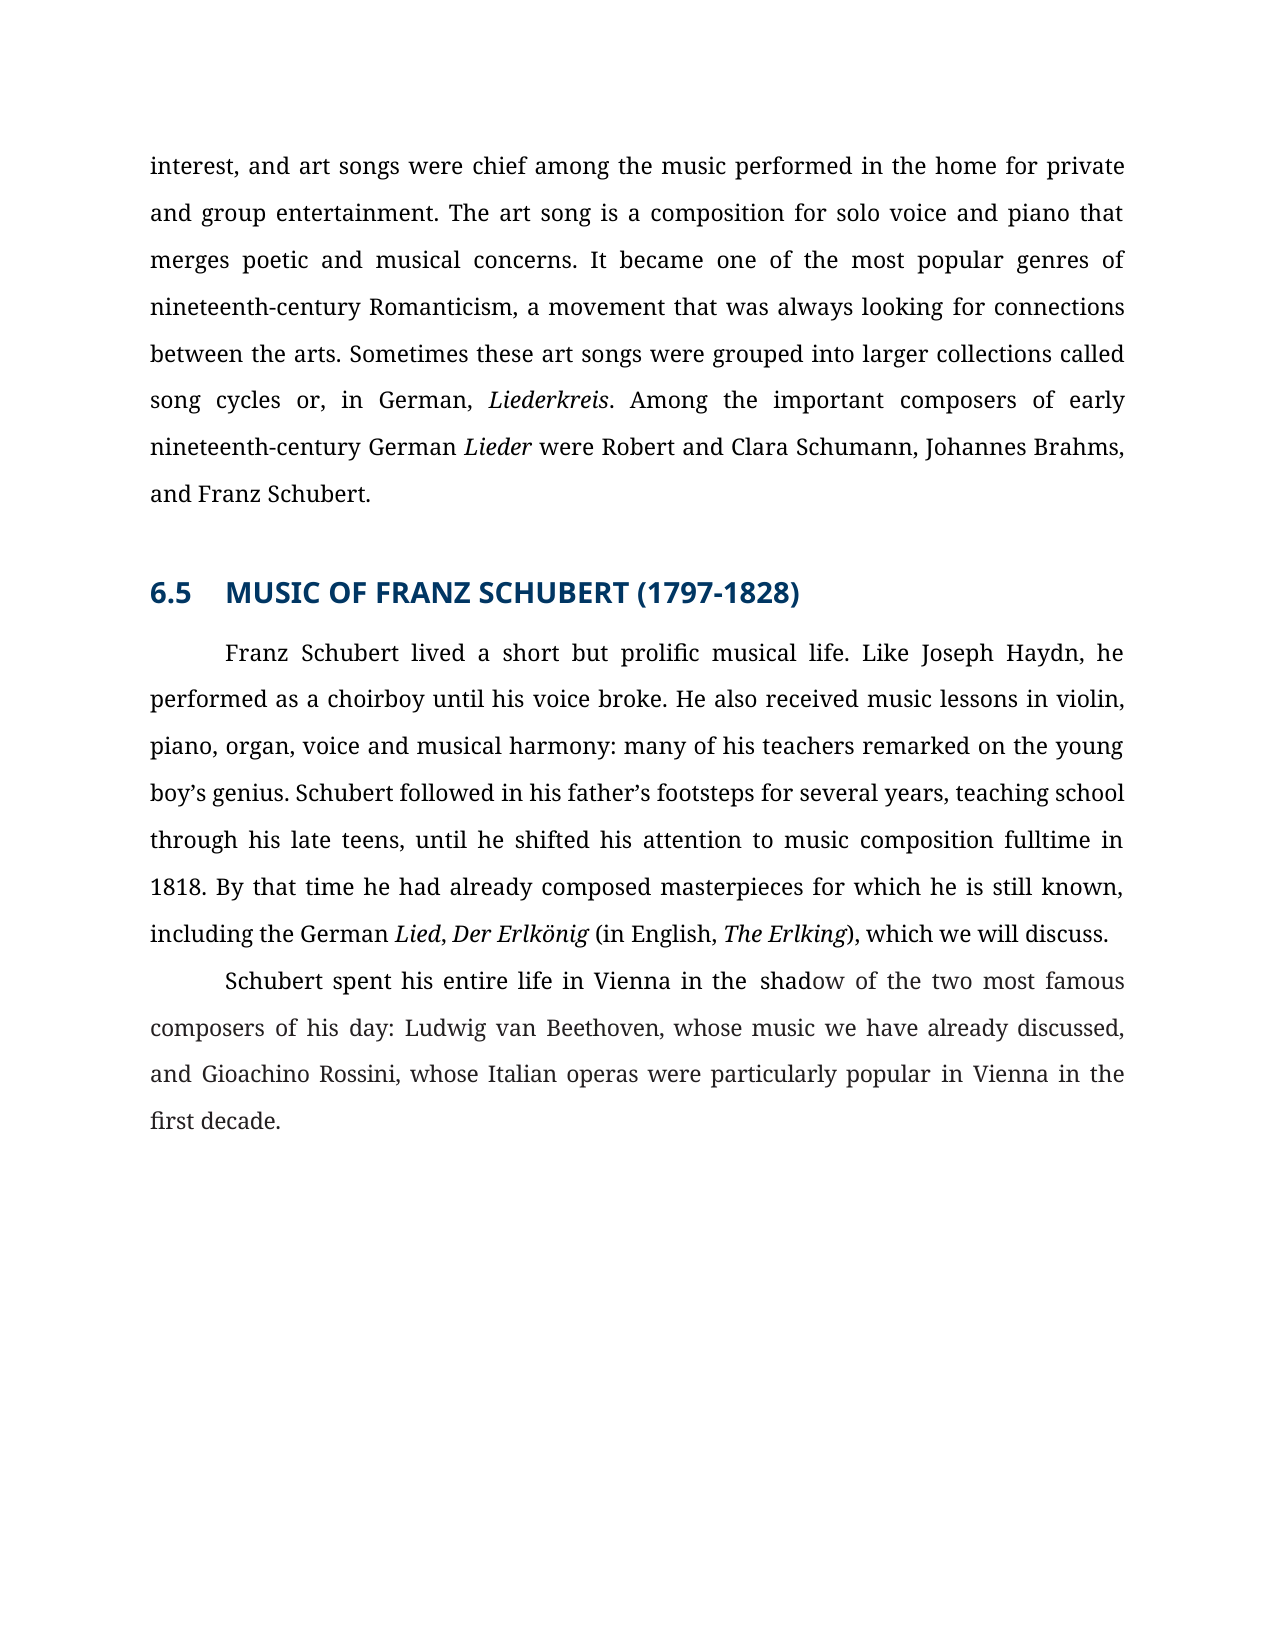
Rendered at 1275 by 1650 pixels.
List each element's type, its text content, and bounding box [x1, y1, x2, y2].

text Schubert spent his entire life in Vienna in the shadow of the two most famous composers of his day: Ludwig van Beethoven, whose music we have already discussed, and Gioachino Rossini, whose Italian operas were particularly popular in Vienna in the first decade. [150, 965, 1125, 1137]
text Franz Schubert lived a short but prolific musical life. Like Joseph Haydn, he performed as a choirboy until his voice broke. He also received music lessons in violin, piano, organ, voice and musical harmony: many of his teachers remarked on the young boy’s genius. Schubert followed in his father’s footsteps for several years, teaching school through his late teens, until he shifted his attention to music composition fulltime in 1818. By that time he had already composed masterpieces for which he is still known, including the German Lied, Der Erlkönig (in English, The Erlking), which we will discuss. [150, 637, 1125, 949]
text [150, 150, 1125, 509]
subtitle MUSIC OF FRANZ SCHUBERT (1797-1828) [150, 572, 1125, 612]
